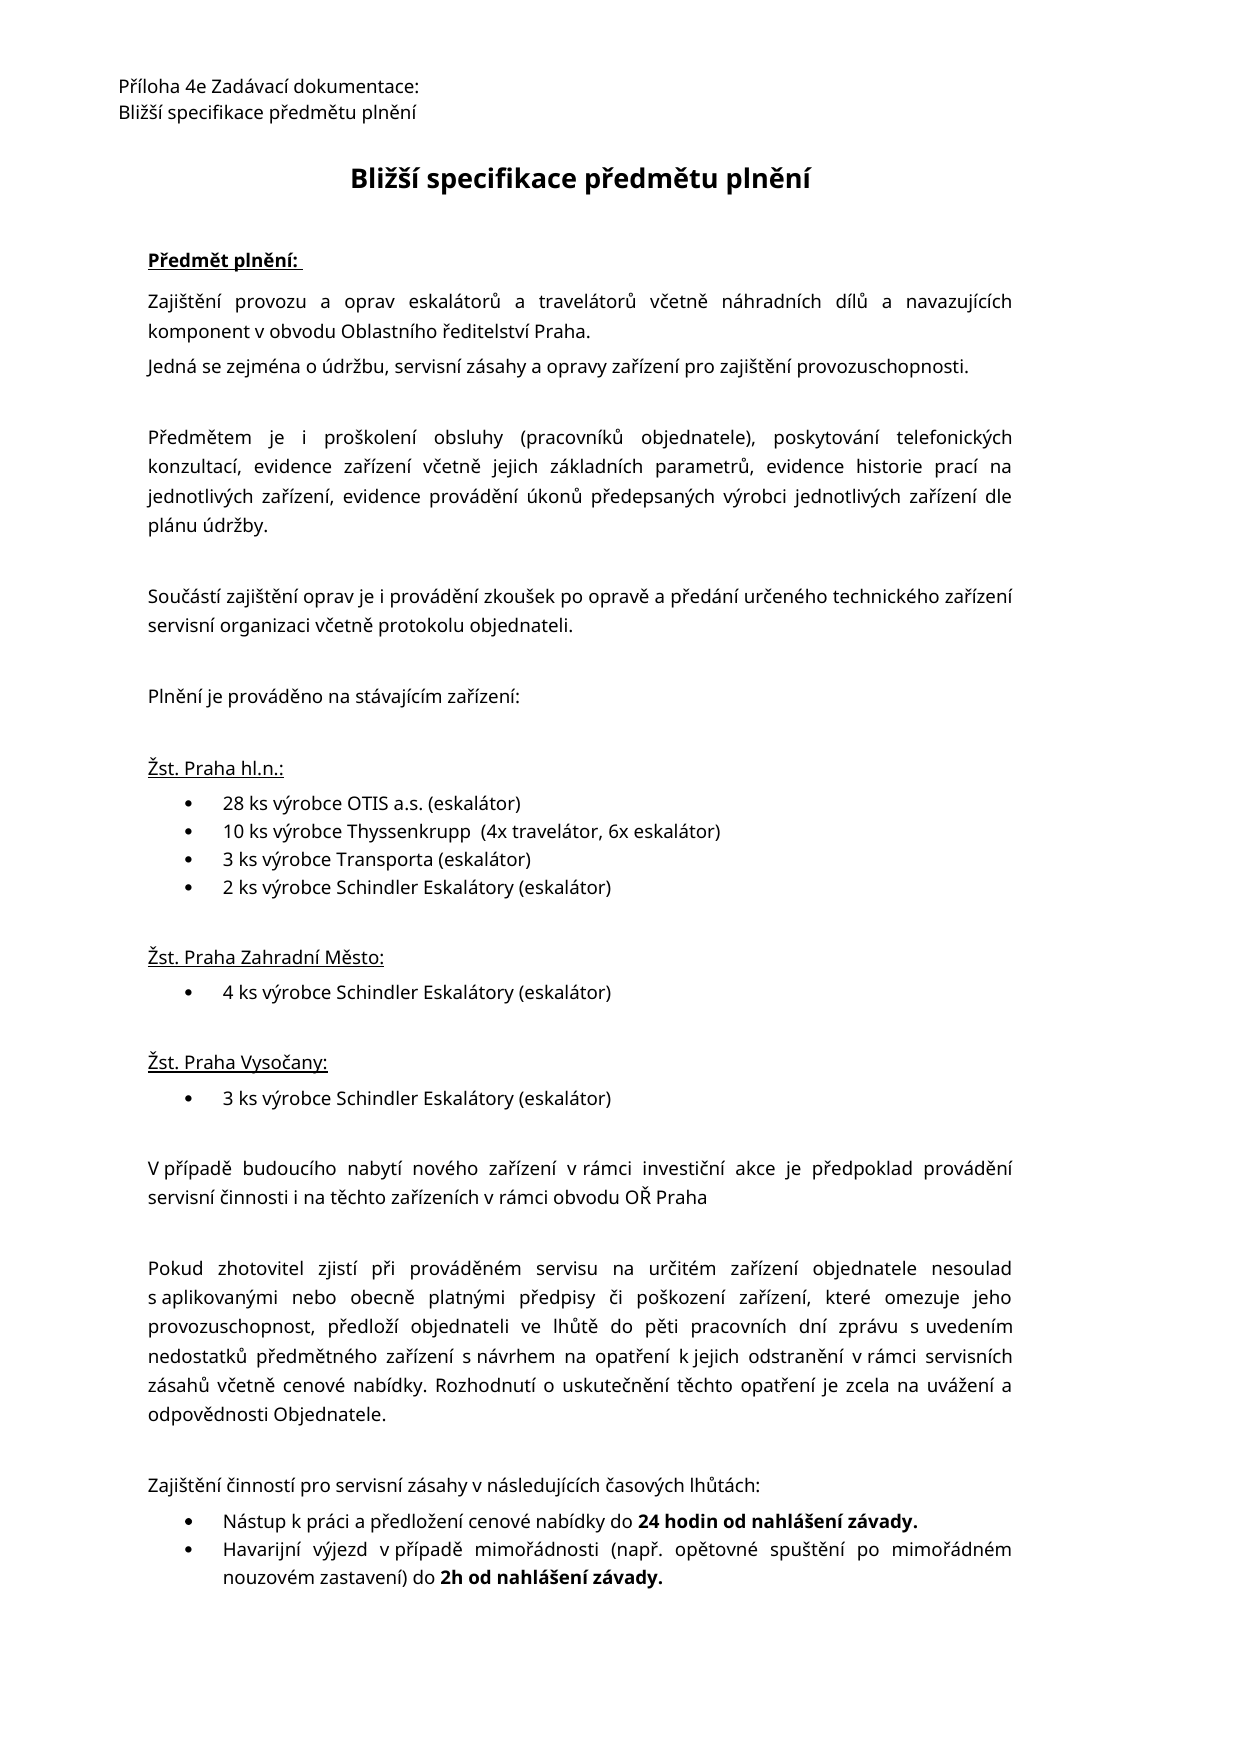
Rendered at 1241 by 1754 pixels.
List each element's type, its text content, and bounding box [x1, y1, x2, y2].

text Žst. Praha Vysočany: [148, 1049, 1013, 1075]
text Plnění je prováděno na stávajícím zařízení: [148, 684, 1013, 709]
text Předmětem je i proškolení obsluhy (pracovníků objednatele), poskytování telefonických konzultací, evidence zařízení včetně jejich základních parametrů, evidence historie prací na jednotlivých zařízení, evidence provádění úkonů předepsaných výrobci jednotlivých zařízení dle plánu údržby. [148, 424, 1013, 538]
list 2 ks výrobce Schindler Eskalátory (eskalátor) [185, 874, 1013, 900]
text Žst. Praha hl.n.: [148, 755, 1013, 780]
text Součástí zajištění oprav je i provádění zkoušek po opravě a předání určeného technického zařízení servisní organizaci včetně protokolu objednateli. [148, 583, 1013, 638]
text Bližší specifikace předmětu plnění [148, 159, 1013, 196]
text Zajištění provozu a oprav eskalátorů a travelátorů včetně náhradních dílů a navazujících komponent v obvodu Oblastního ředitelství Praha. [148, 289, 1013, 343]
text V případě budoucího nabytí nového zařízení v rámci investiční akce je předpoklad provádění servisní činnosti i na těchto zařízeních v rámci obvodu OŘ Praha [148, 1155, 1013, 1209]
list 3 ks výrobce Transporta (eskalátor) [185, 846, 1013, 872]
text Zajištění činností pro servisní zásahy v následujících časových lhůtách: [148, 1472, 1013, 1498]
text Předmět plnění: [148, 247, 1013, 272]
list 3 ks výrobce Schindler Eskalátory (eskalátor) [185, 1085, 1013, 1111]
list Havarijní výjezd v případě mimořádnosti (např. opětovné spuštění po mimořádném nouzovém zastavení) do 2h od nahlášení závady. [185, 1536, 1013, 1589]
list 10 ks výrobce Thyssenkrupp (4x travelátor, 6x eskalátor) [185, 818, 1013, 844]
text Jedná se zejména o údržbu, servisní zásahy a opravy zařízení pro zajištění provozuschopnosti. [148, 353, 1013, 379]
list 4 ks výrobce Schindler Eskalátory (eskalátor) [185, 980, 1013, 1005]
list Nástup k práci a předložení cenové nabídky do 24 hodin od nahlášení závady. [185, 1508, 1013, 1533]
text Pokud zhotovitel zjistí při prováděném servisu na určitém zařízení objednatele nesoulad s aplikovanými nebo obecně platnými předpisy či poškození zařízení, které omezuje jeho provozuschopnost, předloží objednateli ve lhůtě do pěti pracovních dní zprávu s uvedením nedostatků předmětného zařízení s návrhem na opatření k jejich odstranění v rámci servisních zásahů včetně cenové nabídky. Rozhodnutí o uskutečnění těchto opatření je zcela na uvážení a odpovědnosti Objednatele. [148, 1255, 1013, 1427]
list 28 ks výrobce OTIS a.s. (eskalátor) [185, 790, 1013, 816]
text Žst. Praha Zahradní Město: [148, 944, 1013, 970]
